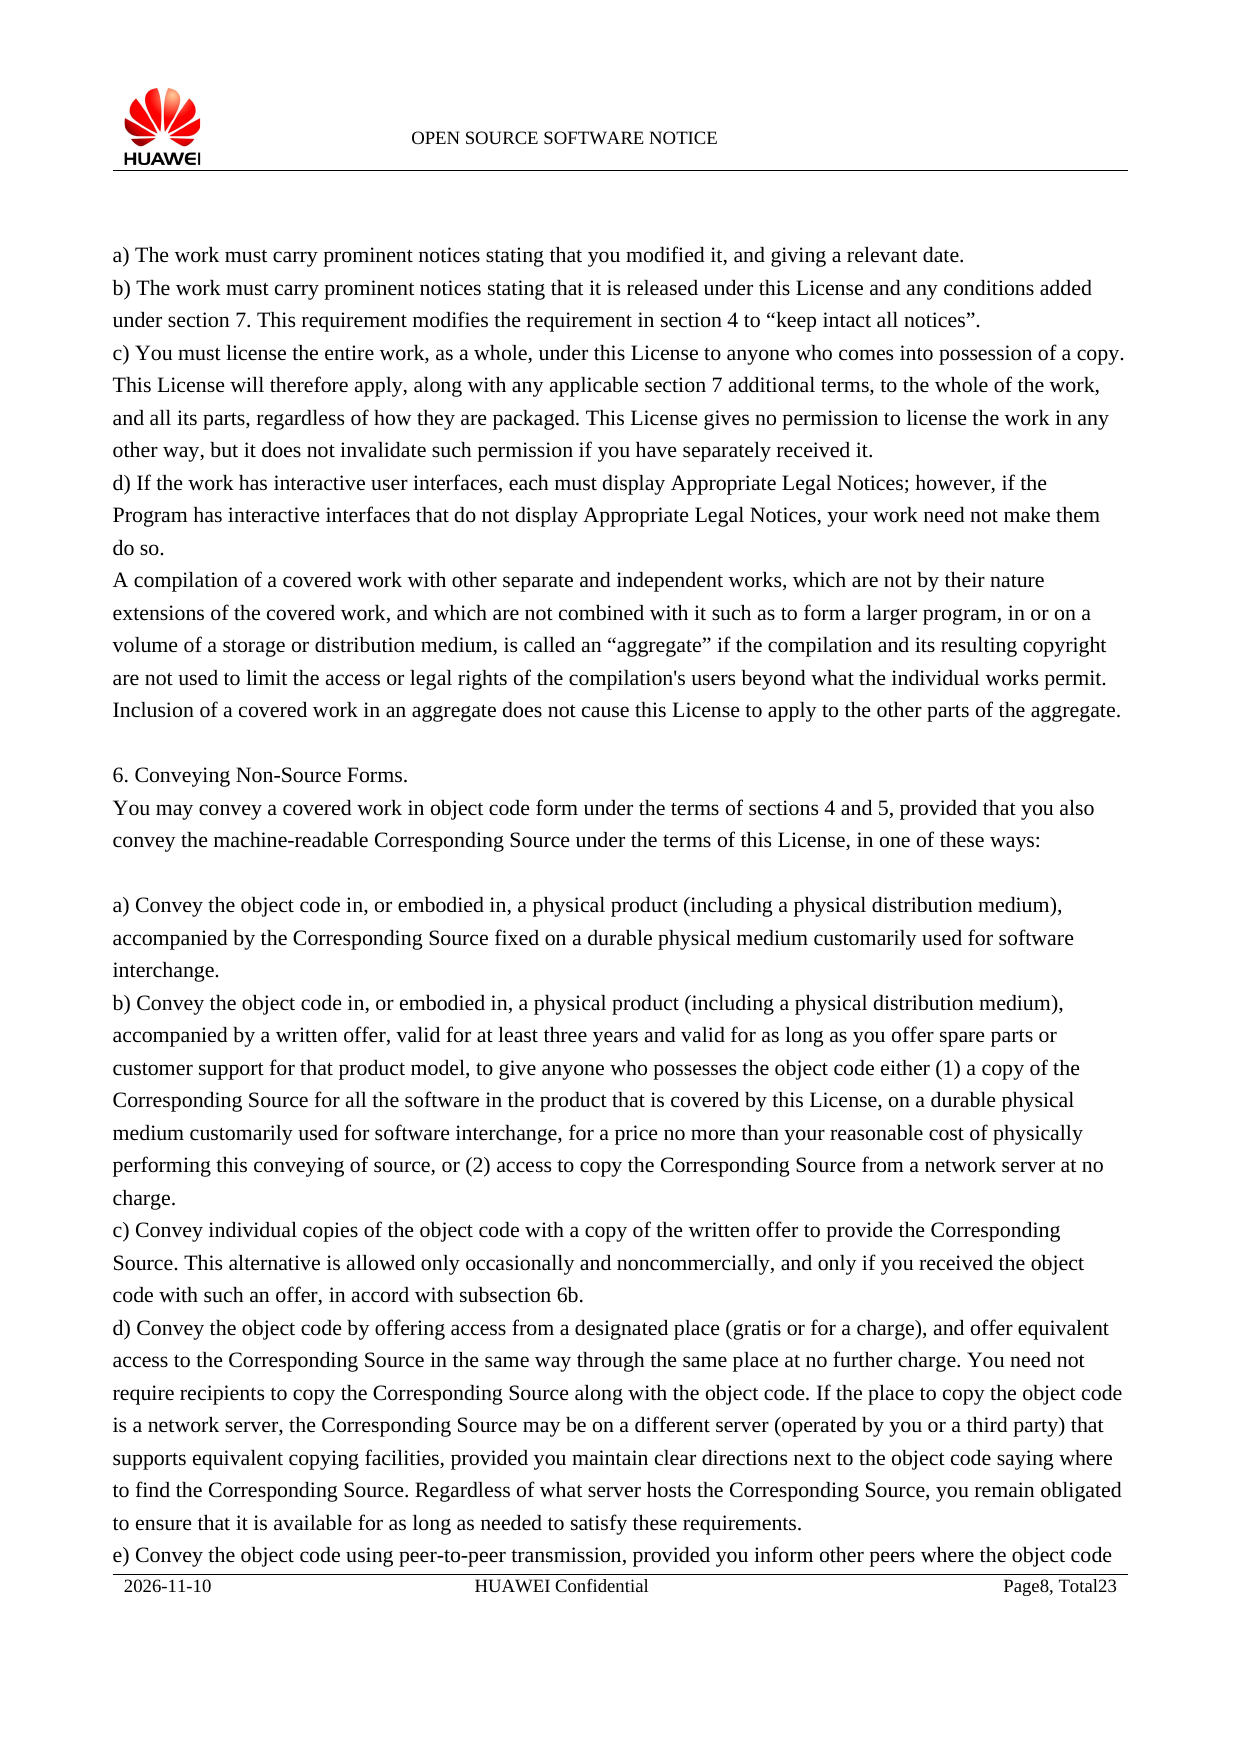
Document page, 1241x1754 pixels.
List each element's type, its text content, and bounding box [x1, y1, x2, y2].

picture [124, 88, 201, 165]
